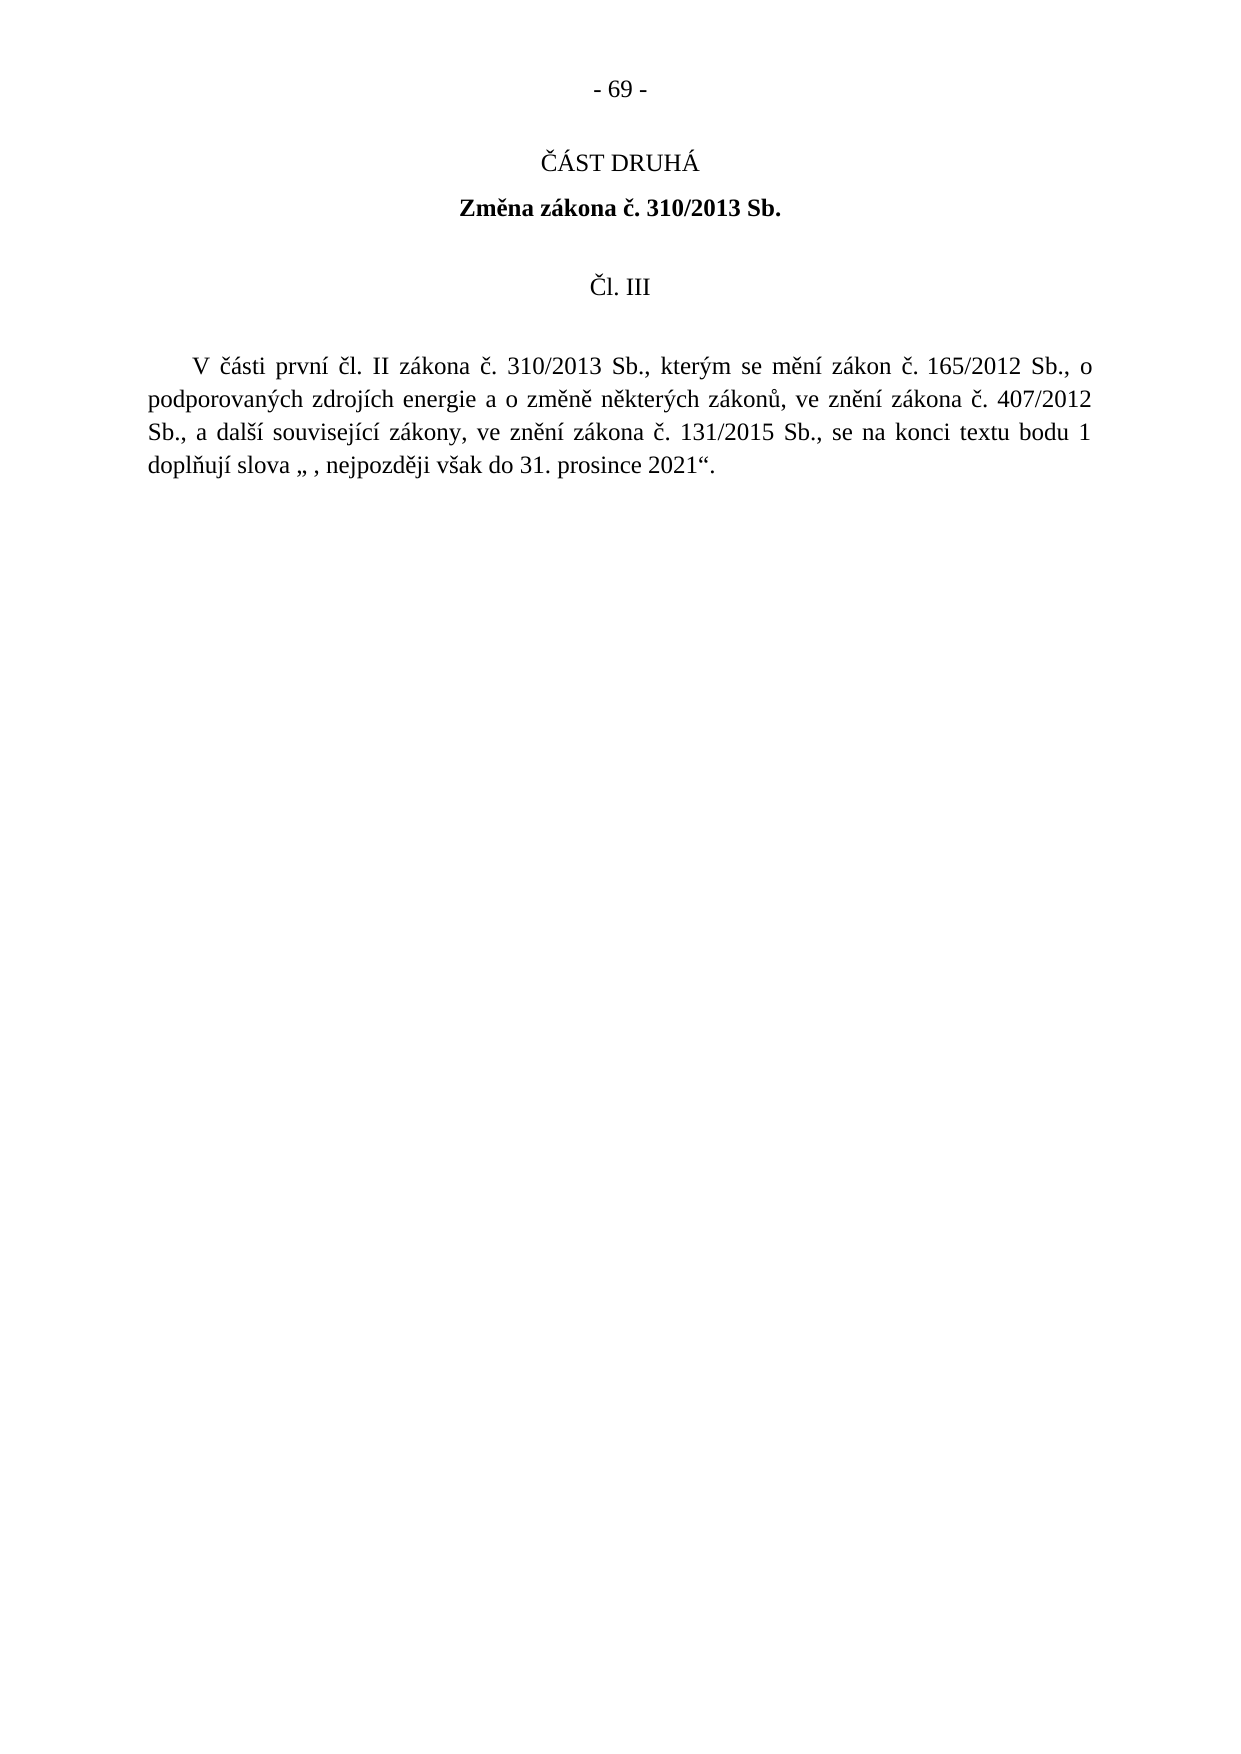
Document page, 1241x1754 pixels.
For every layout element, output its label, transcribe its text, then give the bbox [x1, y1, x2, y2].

text V části první čl. II zákona č. 310/2013 Sb., kterým se mění zákon č. 165/2012 Sb., o podporovaných zdrojích energie a o změně některých zákonů, ve znění zákona č. 407/2012 Sb., a další související zákony, ve znění zákona č. 131/2015 Sb., se na konci textu bodu 1 doplňují slova „ , nejpozději však do 31. prosince 2021“. [148, 351, 1093, 479]
text ČÁST DRUHÁ [148, 148, 1093, 176]
text Změna zákona č. 310/2013 Sb. [148, 193, 1093, 222]
text Čl. III [148, 272, 1093, 301]
